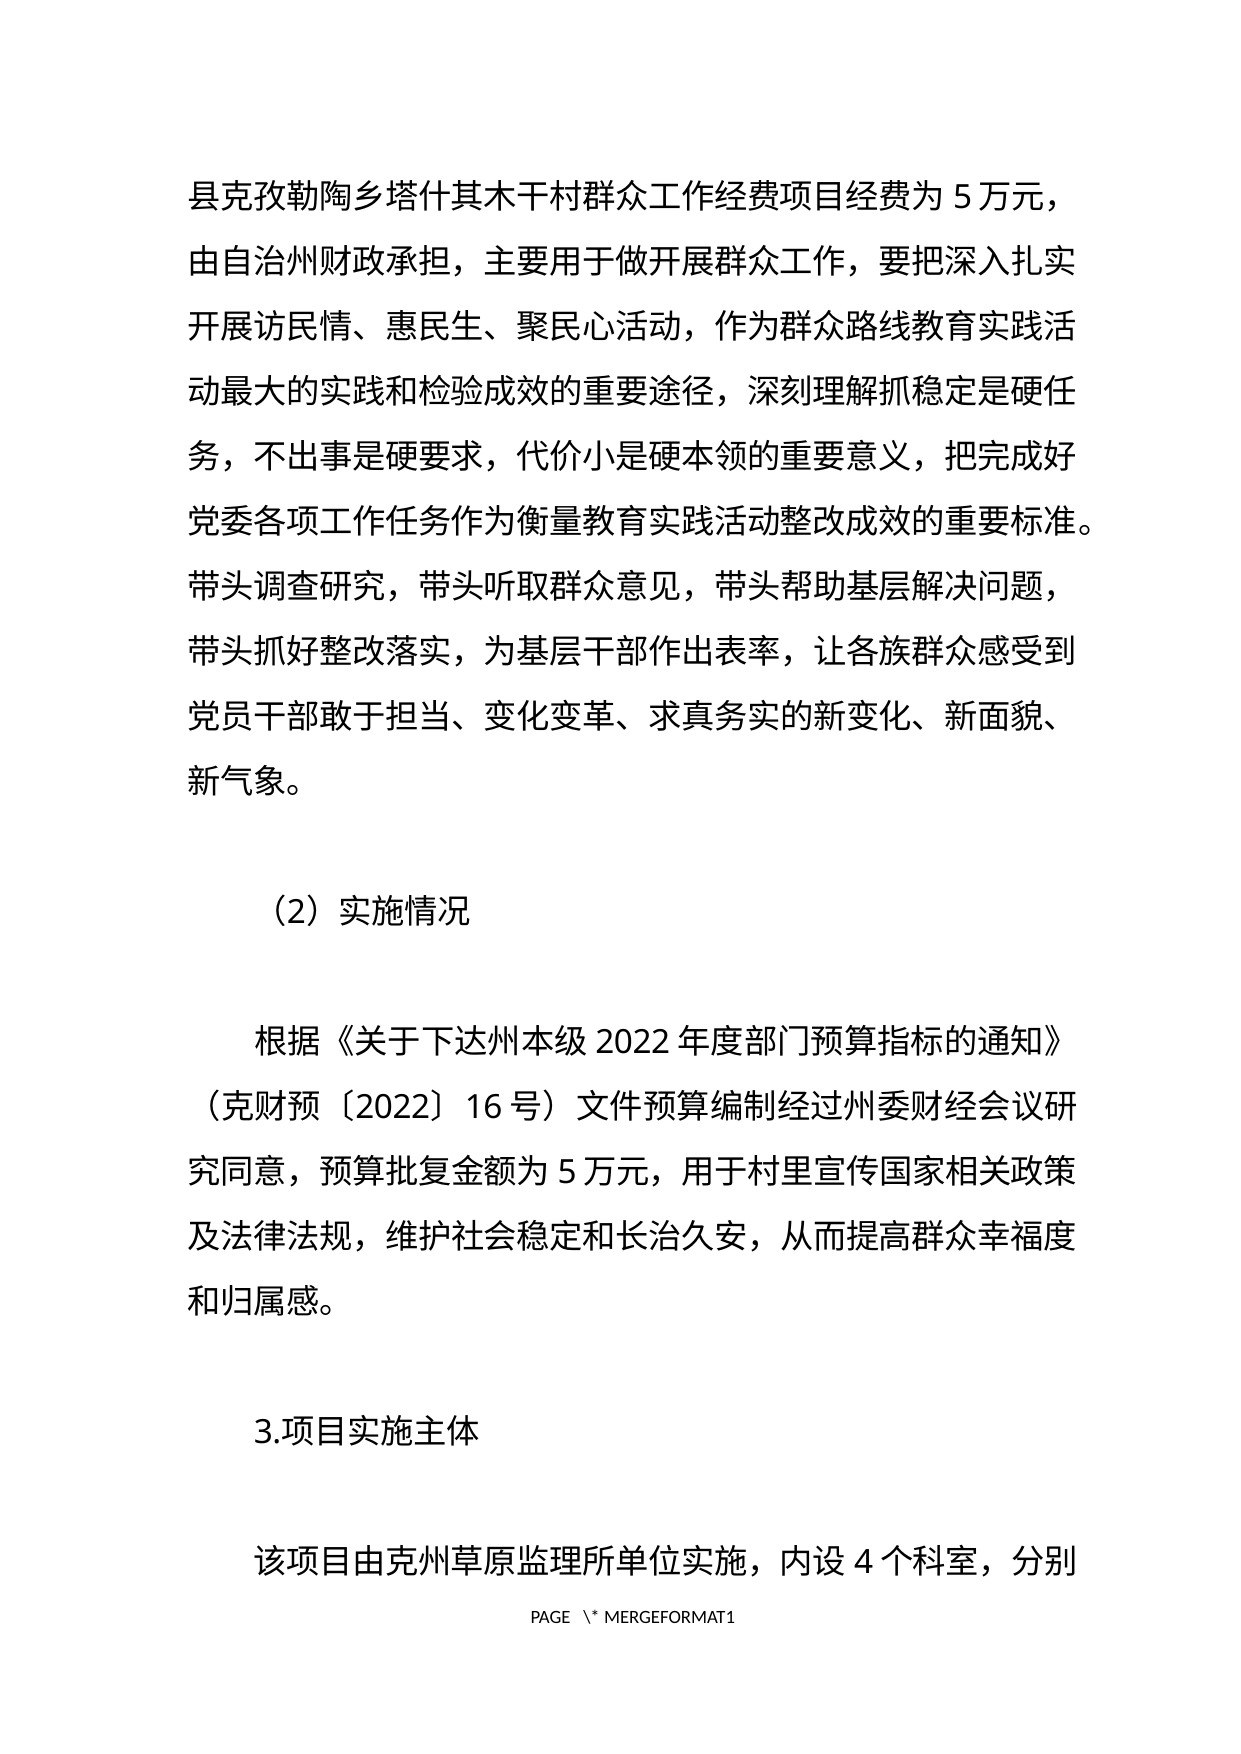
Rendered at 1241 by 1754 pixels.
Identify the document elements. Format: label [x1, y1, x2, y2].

text [187, 162, 1078, 1592]
